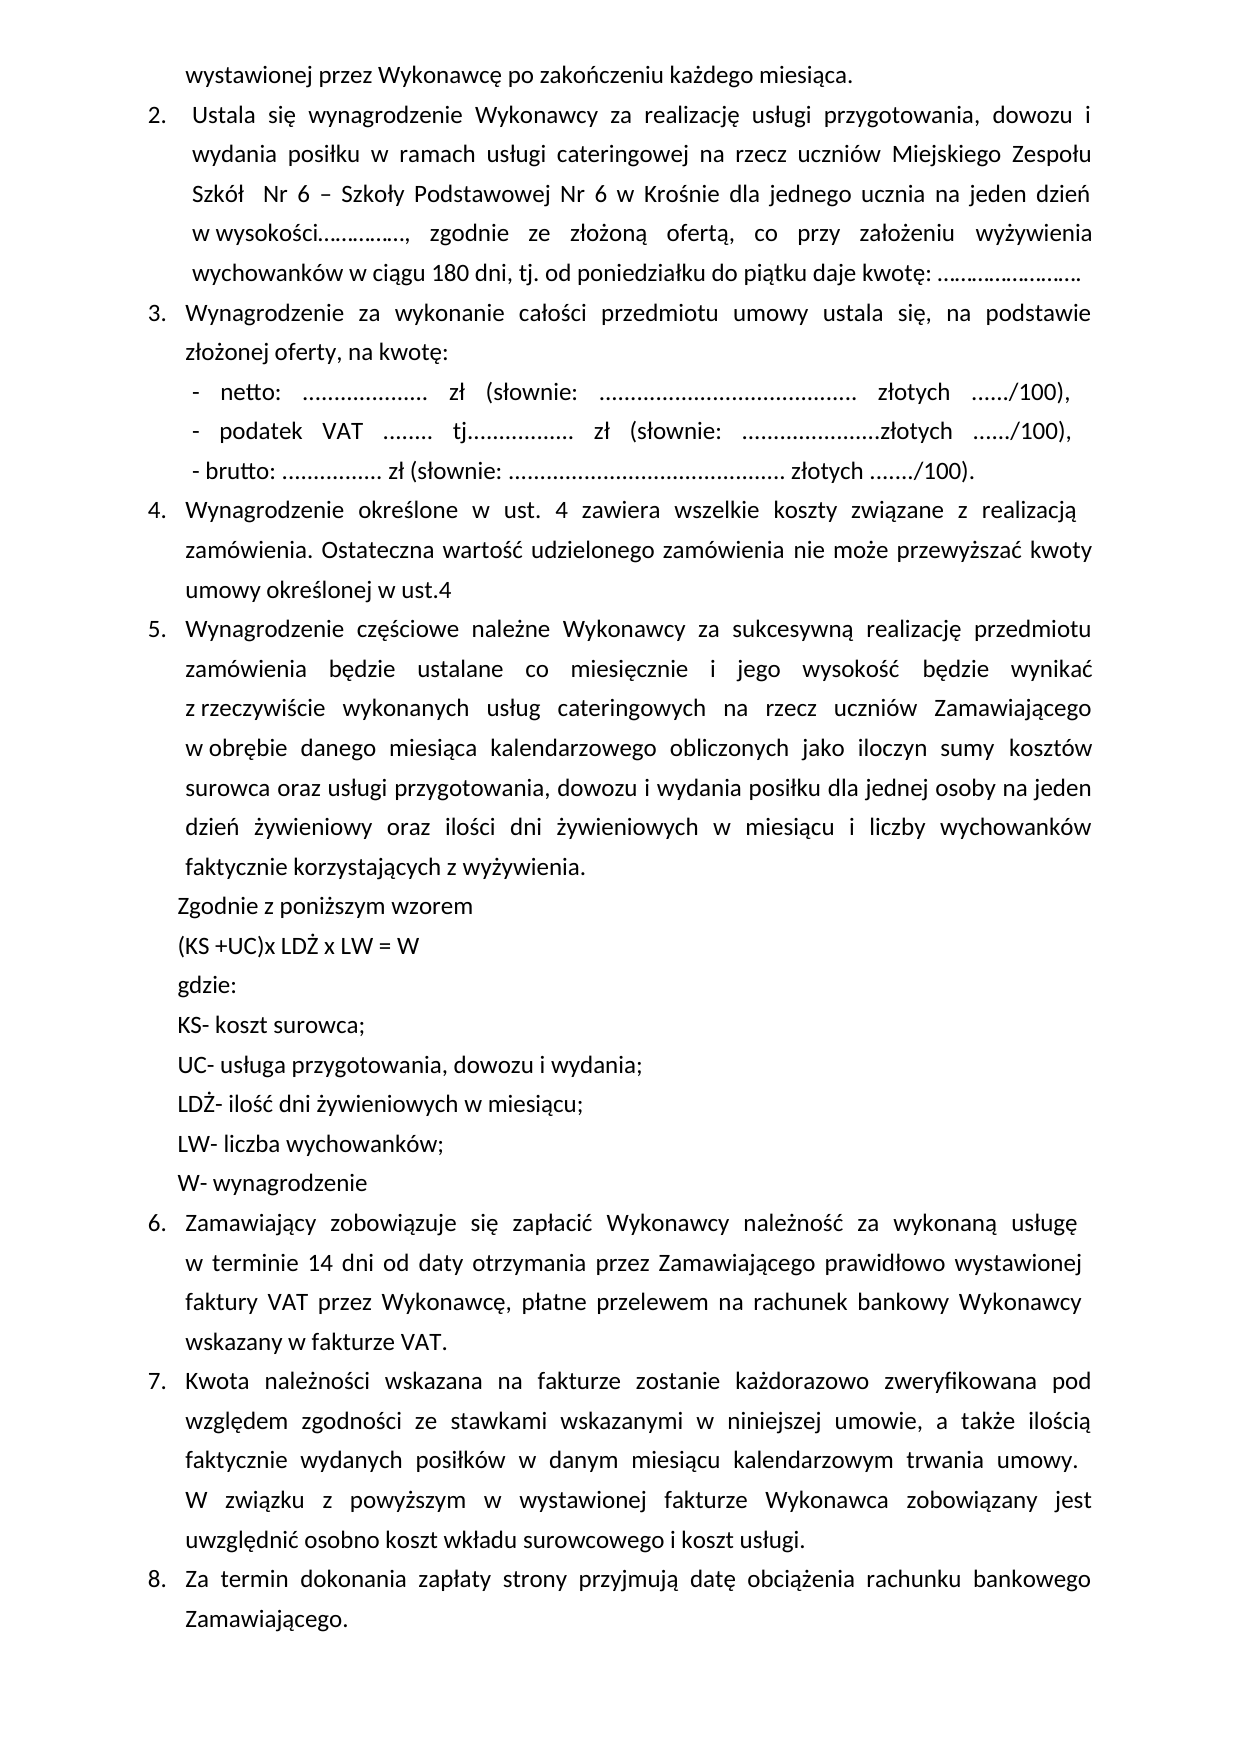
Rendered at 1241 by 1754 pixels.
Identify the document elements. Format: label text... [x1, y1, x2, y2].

list Zamawiający zobowiązuje się zapłacić Wykonawcy należność za wykonaną usługę w terminie 14 dni od daty otrzymania przez Zamawiającego prawidłowo wystawionej faktury VAT przez Wykonawcę, płatne przelewem na rachunek bankowy Wykonawcy wskazany w fakturze VAT. [148, 1207, 1093, 1356]
list Wynagrodzenie częściowe należne Wykonawcy za sukcesywną realizację przedmiotu zamówienia będzie ustalane co miesięcznie i jego wysokość będzie wynikać z rzeczywiście wykonanych usług cateringowych na rzecz uczniów Zamawiającego w obrębie danego miesiąca kalendarzowego obliczonych jako iloczyn sumy kosztów surowca oraz usługi przygotowania, dowozu i wydania posiłku dla jednej osoby na jeden dzień żywieniowy oraz ilości dni żywieniowych w miesiącu i liczby wychowanków faktycznie korzystających z wyżywienia. [148, 613, 1093, 881]
list Wynagrodzenie określone w ust. 4 zawiera wszelkie koszty związane z realizacją zamówienia. Ostateczna wartość udzielonego zamówienia nie może przewyższać kwoty umowy określonej w ust.4 [148, 494, 1093, 604]
text UC- usługa przygotowania, dowozu i wydania; [177, 1049, 1093, 1079]
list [148, 59, 1093, 90]
text gdzie: [177, 969, 1093, 1000]
list Kwota należności wskazana na fakturze zostanie każdorazowo zweryfikowana pod względem zgodności ze stawkami wskazanymi w niniejszej umowie, a także ilością faktycznie wydanych posiłków w danym miesiącu kalendarzowym trwania umowy. W związku z powyższym w wystawionej fakturze Wykonawca zobowiązany jest uwzględnić osobno koszt wkładu surowcowego i koszt usługi. [148, 1365, 1093, 1554]
text KS- koszt surowca; [177, 1009, 1093, 1040]
list Wynagrodzenie za wykonanie całości przedmiotu umowy ustala się, na podstawie złożonej oferty, na kwotę: [148, 297, 1093, 367]
list Ustala się wynagrodzenie Wykonawcy za realizację usługi przygotowania, dowozu i wydania posiłku w ramach usługi cateringowej na rzecz uczniów Miejskiego Zespołu Szkół Nr 6 – Szkoły Podstawowej Nr 6 w Krośnie dla jednego ucznia na jeden dzień w wysokości……………, zgodnie ze złożoną ofertą, co przy założeniu wyżywienia wychowanków w ciągu 180 dni, tj. od poniedziałku do piątku daje kwotę: ……………………. [148, 99, 1093, 288]
text Zgodnie z poniższym wzorem [177, 890, 1093, 921]
text LDŻ- ilość dni żywieniowych w miesiącu; [177, 1088, 1093, 1119]
text (KS +UC)x LDŻ x LW = W [177, 930, 1093, 961]
text LW- liczba wychowanków; [177, 1128, 1093, 1158]
text W- wynagrodzenie [177, 1167, 1093, 1198]
list Za termin dokonania zapłaty strony przyjmują datę obciążenia rachunku bankowego Zamawiającego. [148, 1563, 1093, 1633]
text - netto: .................... zł (słownie: ......................................... złotych ....../100), - podatek VAT ........ tj................. zł (słownie: ......................złotych ....../100), - brutto: ................ zł (słownie: ............................................ złotych ......./100). [192, 376, 1093, 486]
